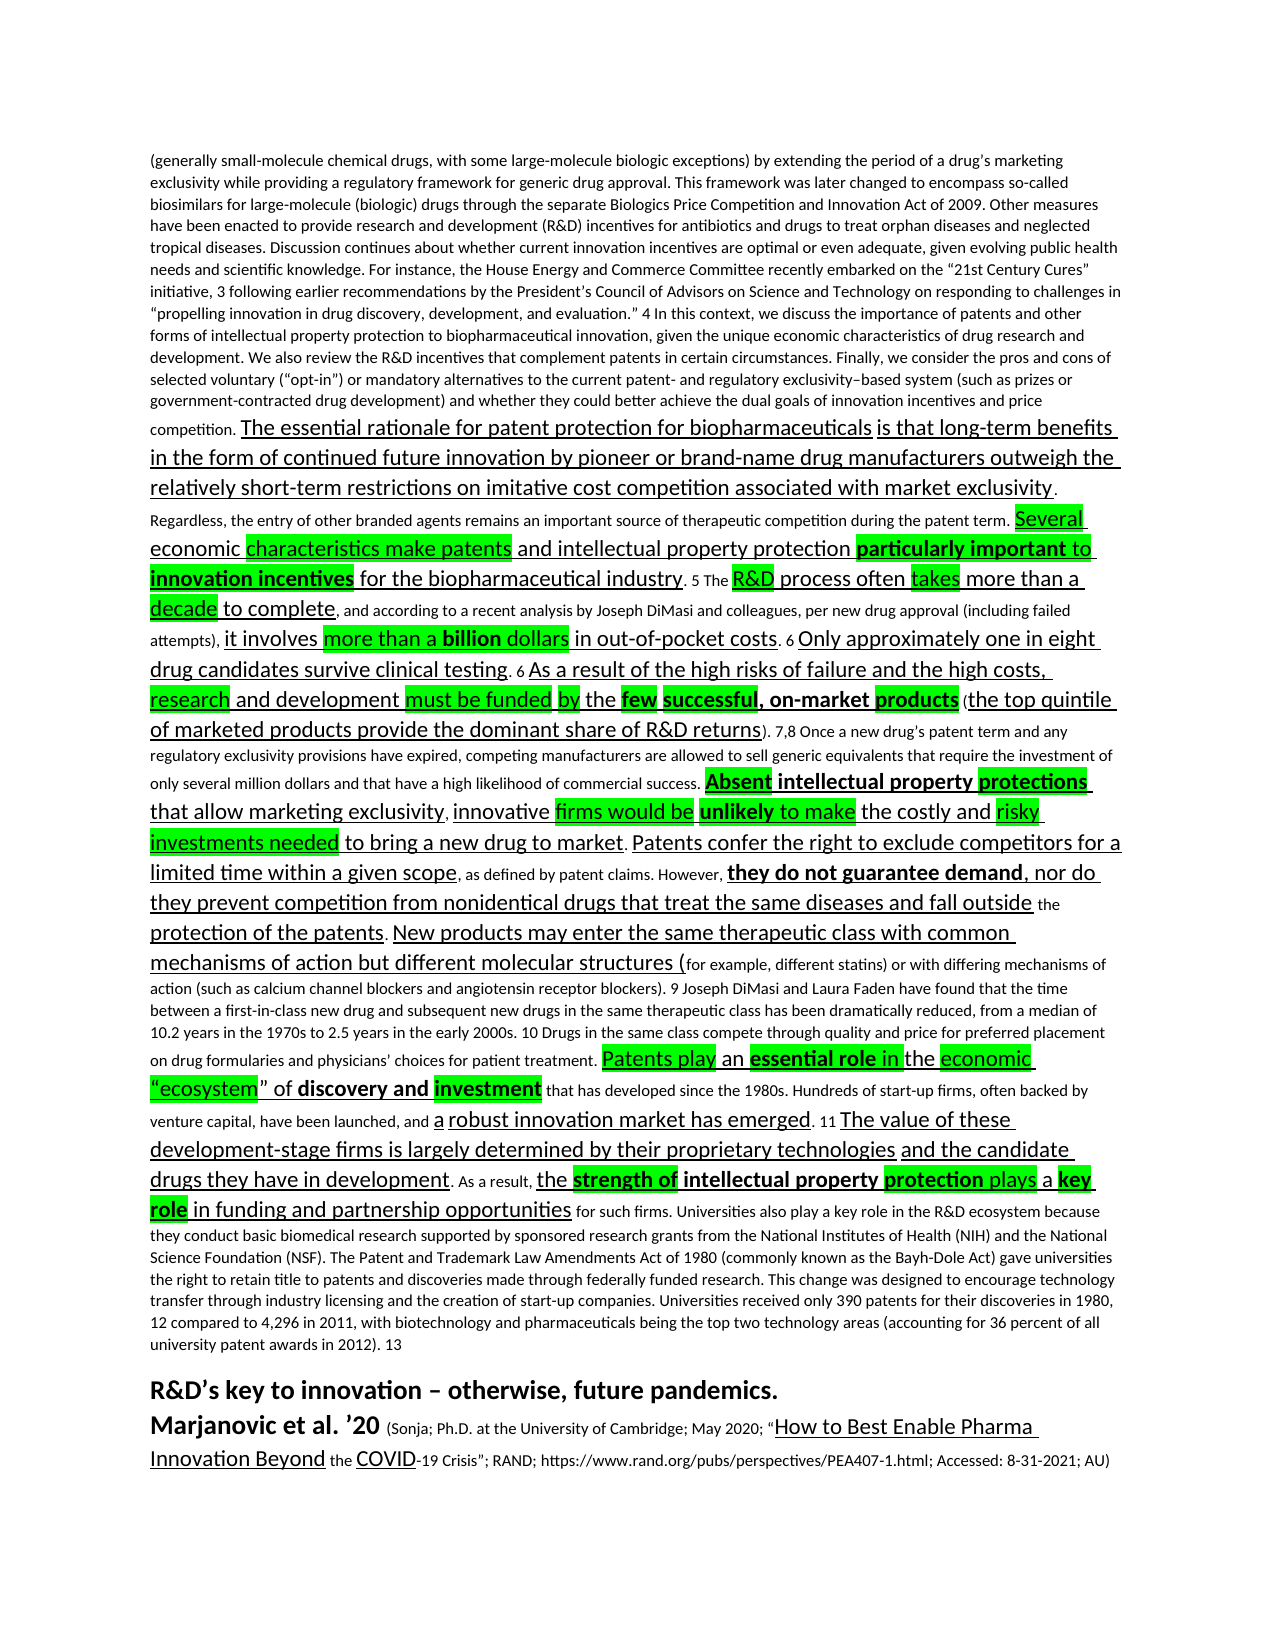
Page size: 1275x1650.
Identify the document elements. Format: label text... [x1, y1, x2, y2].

text Marjanovic et al. ’20 (Sonja; Ph.D. at the University of Cambridge; May 2020; “How to Best Enable Pharma Innovation Beyond the COVID-19 Crisis”; RAND; https://www.rand.org/pubs/perspectives/PEA407-1.html; Accessed: 8-31-2021; AU) [150, 1408, 1125, 1472]
subtitle R&D’s key to innovation – otherwise, future pandemics. [150, 1373, 1125, 1406]
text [150, 150, 1125, 1355]
